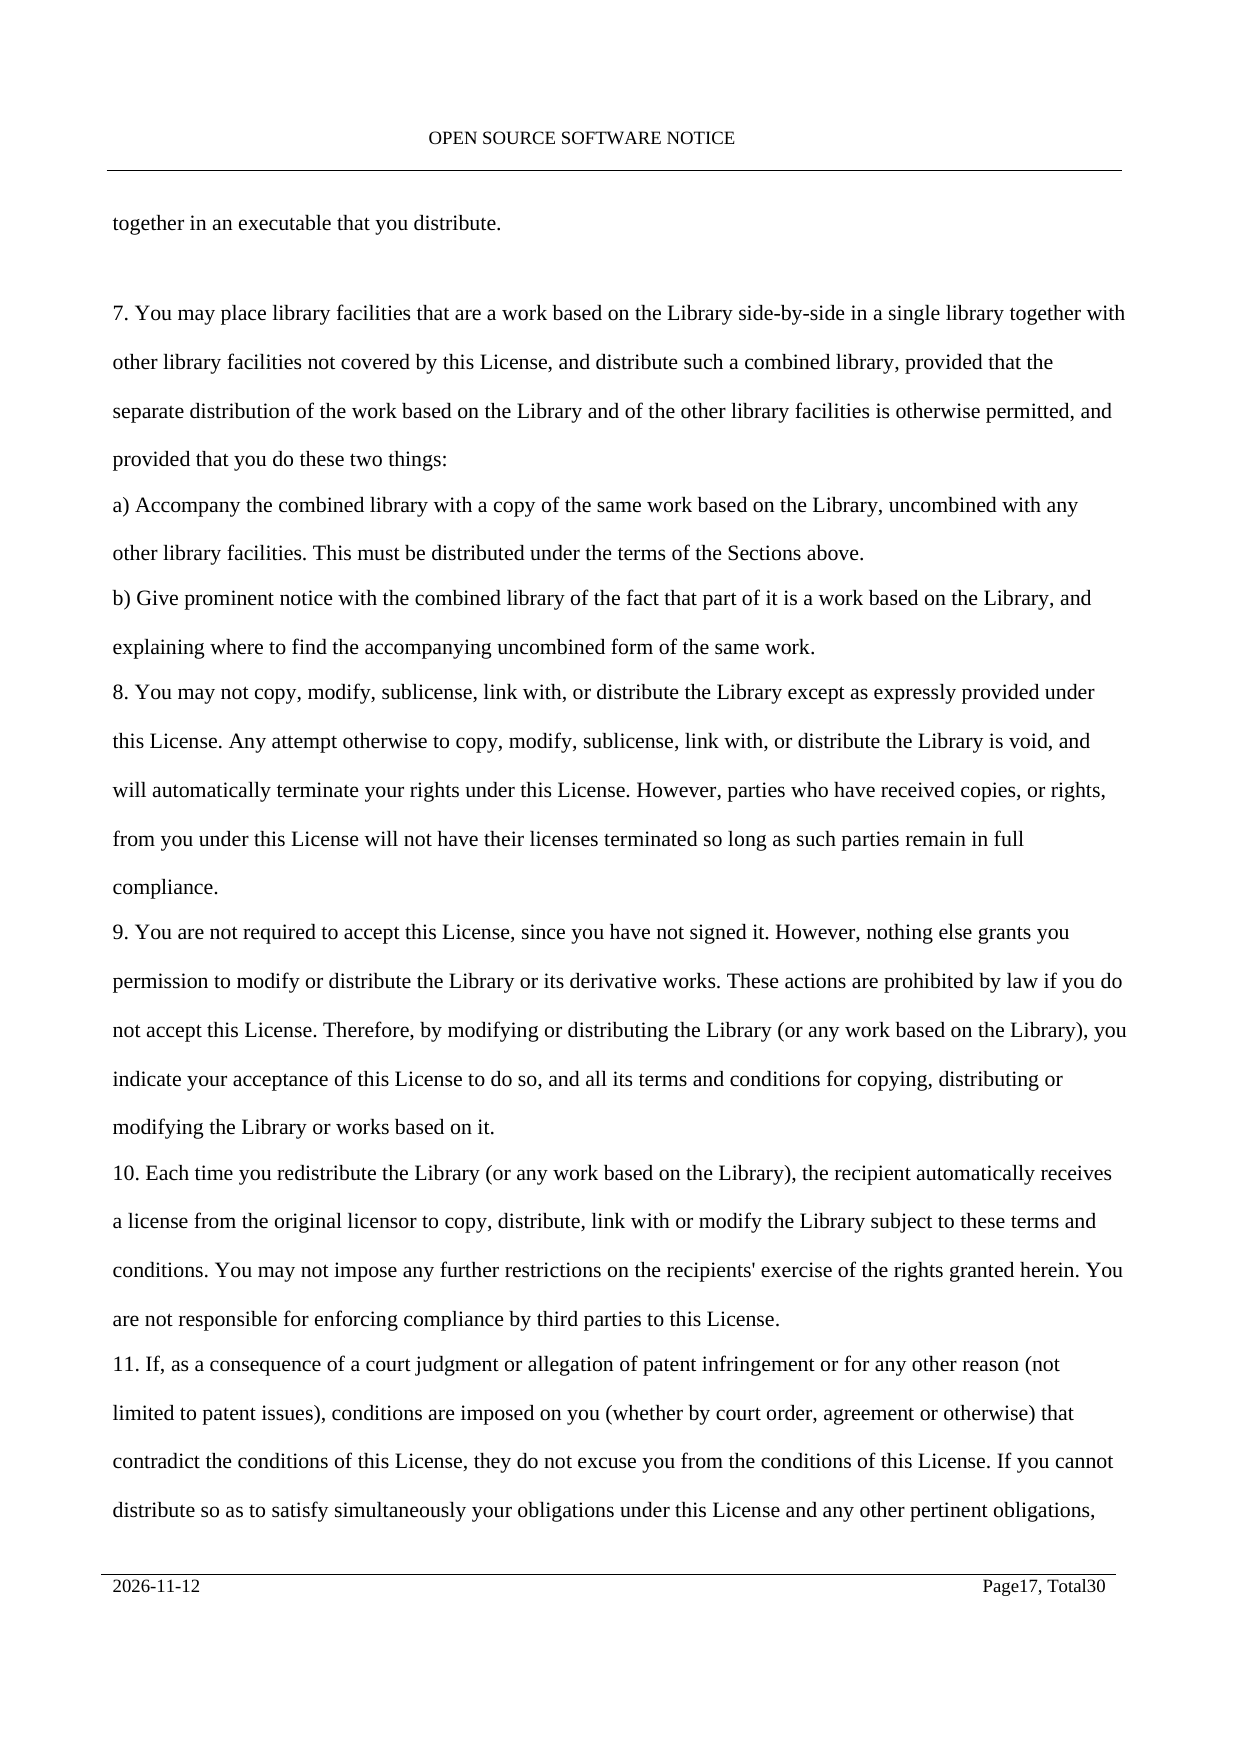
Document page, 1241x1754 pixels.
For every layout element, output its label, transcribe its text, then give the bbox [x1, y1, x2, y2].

text b) Give prominent notice with the combined library of the fact that part of it is a work based on the Library, and explaining where to find the accompanying uncombined form of the same work. [112, 582, 1128, 663]
text 7. You may place library facilities that are a work based on the Library side-by-side in a single library together with other library facilities not covered by this License, and distribute such a combined library, provided that the separate distribution of the work based on the Library and of the other library facilities is otherwise permitted, and provided that you do these two things: [112, 297, 1128, 475]
text 10. Each time you redistribute the Library (or any work based on the Library), the recipient automatically receives a license from the original licensor to copy, distribute, link with or modify the Library subject to these terms and conditions. You may not impose any further restrictions on the recipients' exercise of the rights granted herein. You are not responsible for enforcing compliance by third parties to this License. [112, 1156, 1128, 1334]
text 8. You may not copy, modify, sublicense, link with, or distribute the Library except as expressly provided under this License. Any attempt otherwise to copy, modify, sublicense, link with, or distribute the Library is void, and will automatically terminate your rights under this License. However, parties who have received copies, or rights, from you under this License will not have their licenses terminated so long as such parties remain in full compliance. [112, 676, 1128, 903]
text 9. You are not required to accept this License, since you have not signed it. However, nothing else grants you permission to modify or distribute the Library or its derivative works. These actions are prohibited by law if you do not accept this License. Therefore, by modifying or distributing the Library (or any work based on the Library), you indicate your acceptance of this License to do so, and all its terms and conditions for copying, distributing or modifying the Library or works based on it. [112, 916, 1128, 1143]
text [112, 206, 1128, 239]
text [112, 1347, 1128, 1526]
text a) Accompany the combined library with a copy of the same work based on the Library, uncombined with any other library facilities. This must be distributed under the terms of the Sections above. [112, 488, 1128, 569]
